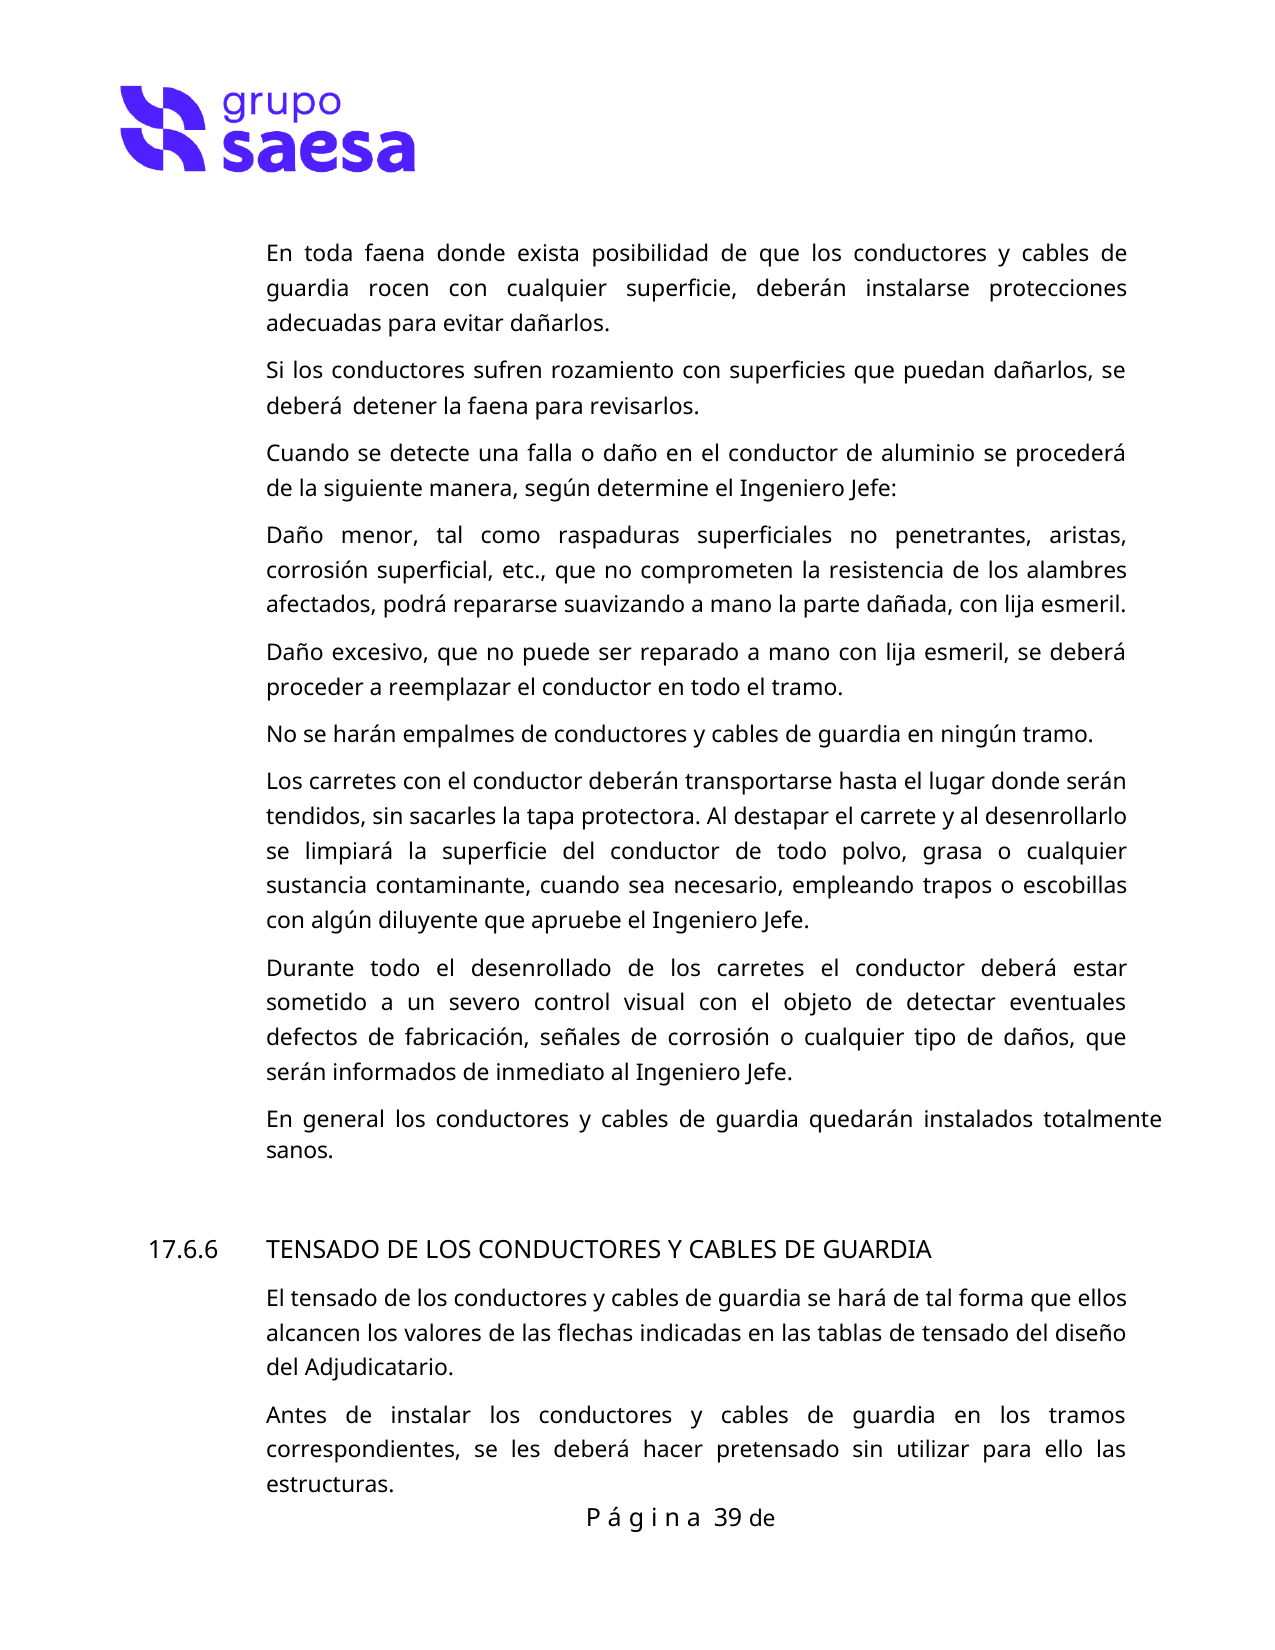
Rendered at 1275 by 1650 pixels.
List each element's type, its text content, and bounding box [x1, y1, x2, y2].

text Durante todo el desenrollado de los carretes el conductor deberá estar sometido a un severo control visual con el objeto de detectar eventuales defectos de fabricación, señales de corrosión o cualquier tipo de daños, que serán informados de inmediato al Ingeniero Jefe. [266, 951, 1127, 1087]
text No se harán empalmes de conductores y cables de guardia en ningún tramo. [266, 718, 1162, 749]
text Si los conductores sufren rozamiento con superficies que puedan dañarlos, se deberá detener la faena para revisarlos. [266, 354, 1127, 421]
text El tensado de los conductores y cables de guardia se hará de tal forma que ellos alcancen los valores de las flechas indicadas en las tablas de tensado del diseño del Adjudicatario. [266, 1282, 1128, 1382]
text Antes de instalar los conductores y cables de guardia en los tramos correspondientes, se les deberá hacer pretensado sin utilizar para ello las estructuras. [266, 1398, 1127, 1499]
subtitle TENSADO DE LOS CONDUCTORES Y CABLES DE GUARDIA [148, 1232, 1162, 1266]
text Cuando se detecte una falla o daño en el conductor de aluminio se procederá de la siguiente manera, según determine el Ingeniero Jefe: [266, 437, 1127, 503]
text En toda faena donde exista posibilidad de que los conductores y cables de guardia rocen con cualquier superficie, deberán instalarse protecciones adecuadas para evitar dañarlos. [266, 236, 1128, 338]
text Los carretes con el conductor deberán transportarse hasta el lugar donde serán tendidos, sin sacarles la tapa protectora. Al destapar el carrete y al desenrollarlo se limpiará la superficie del conductor de todo polvo, grasa o cualquier sustancia contaminante, cuando sea necesario, empleando trapos o escobillas con algún diluyente que apruebe el Ingeniero Jefe. [266, 765, 1128, 935]
picture [112, 79, 419, 175]
text En general los conductores y cables de guardia quedarán instalados totalmente sanos. [266, 1103, 1162, 1165]
text Daño excesivo, que no puede ser reparado a mano con lija esmeril, se deberá proceder a reemplazar el conductor en todo el tramo. [266, 636, 1127, 702]
text Daño menor, tal como raspaduras superficiales no penetrantes, aristas, corrosión superficial, etc., que no comprometen la resistencia de los alambres afectados, podrá repararse suavizando a mano la parte dañada, con lija esmeril. [266, 519, 1128, 620]
